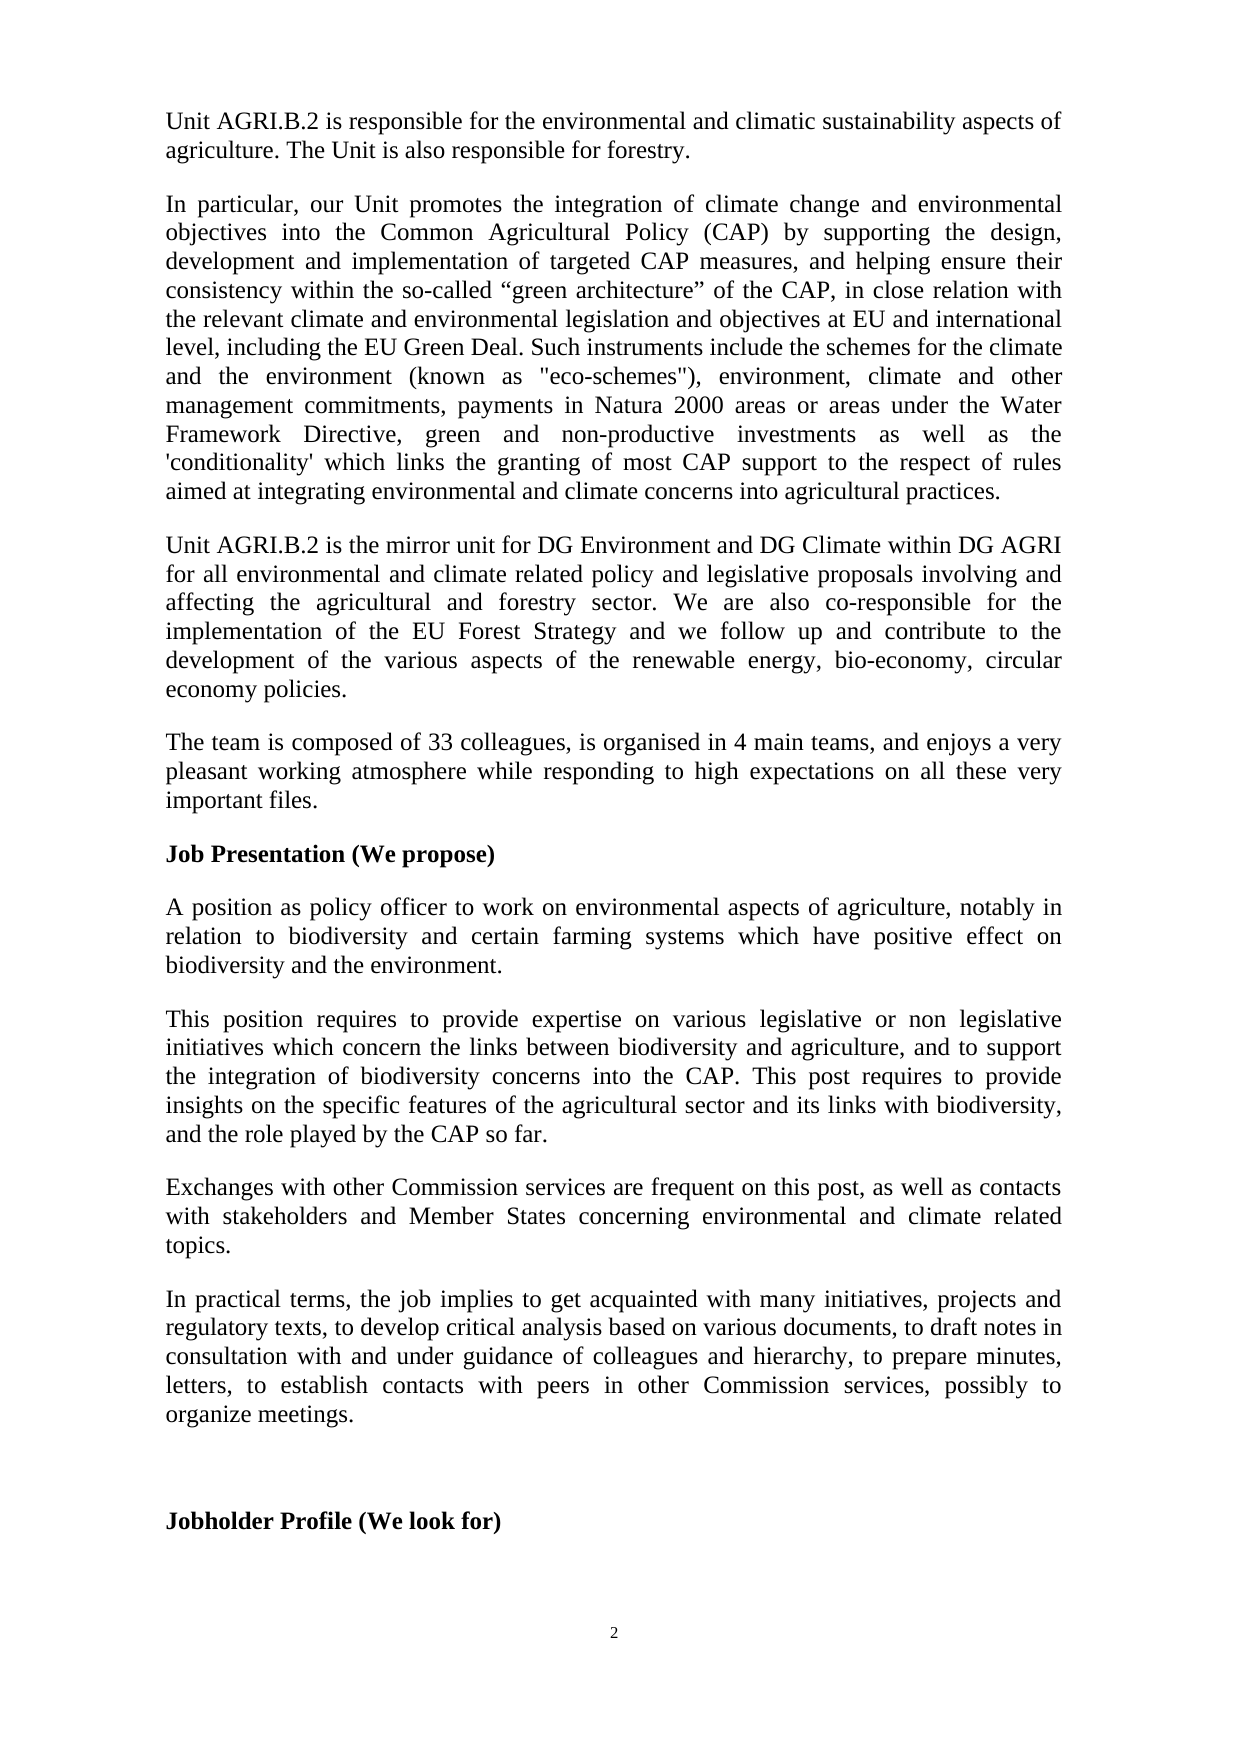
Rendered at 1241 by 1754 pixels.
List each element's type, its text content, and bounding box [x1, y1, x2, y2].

list Job Presentation (We propose) [165, 839, 1063, 867]
list Jobholder Profile (We look for) [165, 1506, 1063, 1535]
